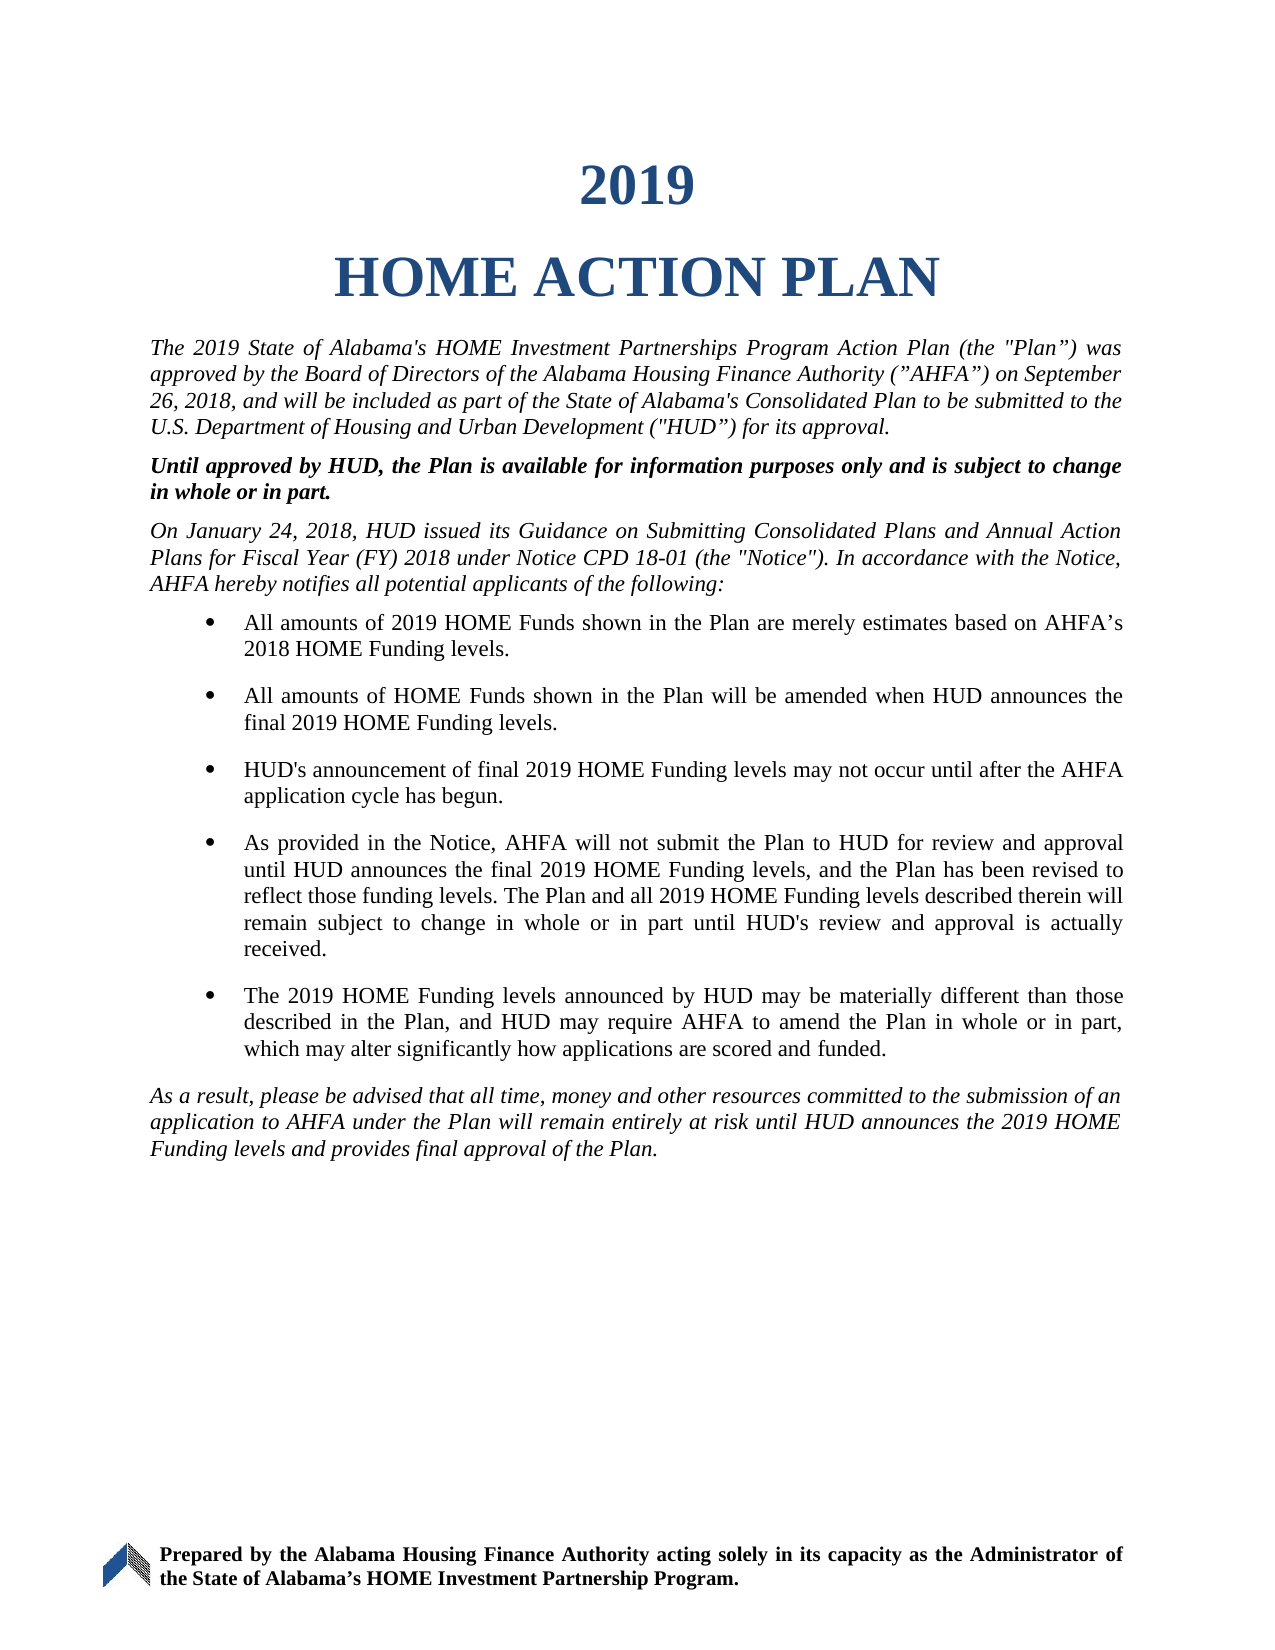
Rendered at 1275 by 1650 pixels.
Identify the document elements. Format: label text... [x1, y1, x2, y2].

title 2019 [150, 150, 1125, 217]
text As provided in the Notice, AHFA will not submit the Plan to HUD for review and approval until HUD announces the final 2019 HOME Funding levels, and the Plan has been revised to reflect those funding levels. The Plan and all 2019 HOME Funding levels described therein will remain subject to change in whole or in part until HUD's review and approval is actually received. [206, 829, 1125, 961]
picture [103, 1542, 150, 1587]
text On January 24, 2018, HUD issued its Guidance on Submitting Consolidated Plans and Annual Action Plans for Fiscal Year (FY) 2018 under Notice CPD 18-01 (the "Notice"). In accordance with the Notice, AHFA hereby notifies all potential applicants of the following: [150, 517, 1125, 596]
text HUD's announcement of final 2019 HOME Funding levels may not occur until after the AHFA application cycle has begun. [206, 756, 1125, 809]
text All amounts of HOME Funds shown in the Plan will be amended when HUD announces the final 2019 HOME Funding levels. [206, 682, 1125, 735]
text The 2019 HOME Funding levels announced by HUD may be materially different than those described in the Plan, and HUD may require AHFA to amend the Plan in whole or in part, which may alter significantly how applications are scored and funded. [206, 982, 1125, 1061]
text Until approved by HUD, the Plan is available for information purposes only and is subject to change in whole or in part. [150, 452, 1125, 505]
text As a result, please be advised that all time, money and other resources committed to the submission of an application to AHFA under the Plan will remain entirely at risk until HUD announces the 2019 HOME Funding levels and provides final approval of the Plan. [150, 1082, 1125, 1161]
title HOME ACTION PLAN [150, 242, 1125, 309]
text The 2019 State of Alabama's HOME Investment Partnerships Program Action Plan (the "Plan”) was approved by the Board of Directors of the Alabama Housing Finance Authority (”AHFA”) on September 26, 2018, and will be included as part of the State of Alabama's Consolidated Plan to be submitted to the U.S. Department of Housing and Urban Development ("HUD”) for its approval. [150, 334, 1125, 439]
text All amounts of 2019 HOME Funds shown in the Plan are merely estimates based on AHFA’s 2018 HOME Funding levels. [206, 609, 1125, 662]
